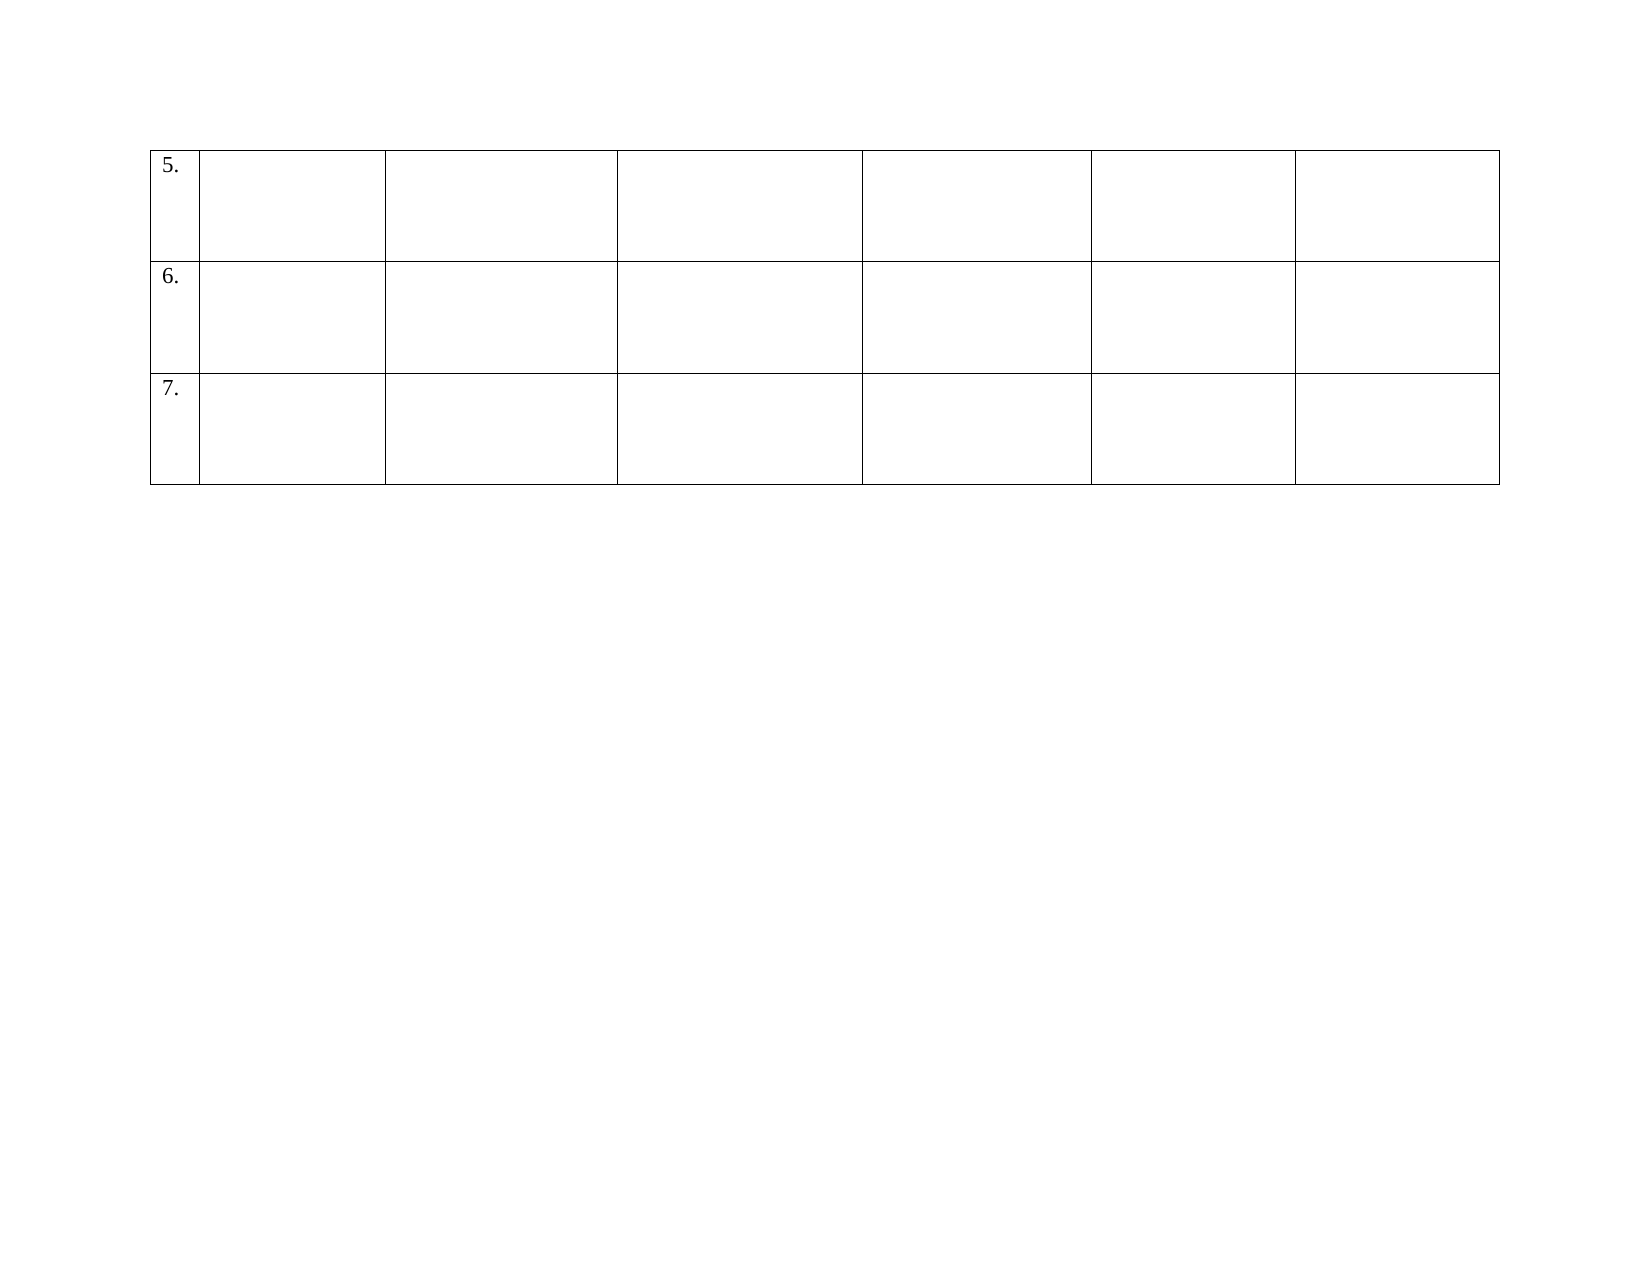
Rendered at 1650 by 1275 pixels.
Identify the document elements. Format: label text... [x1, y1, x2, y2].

table_cell [1092, 151, 1295, 261]
table_cell [1296, 374, 1499, 484]
table_cell [618, 151, 862, 261]
table_cell [1296, 151, 1499, 261]
table_cell [863, 374, 1091, 484]
table_cell [200, 151, 385, 261]
table_cell [863, 151, 1091, 261]
table_cell [618, 262, 862, 373]
table_cell [1092, 374, 1295, 484]
table_cell [618, 374, 862, 484]
table_cell [200, 262, 385, 373]
table_cell [1092, 262, 1295, 373]
table_cell [863, 262, 1091, 373]
table_cell [386, 374, 617, 484]
table_cell [1296, 262, 1499, 373]
table_cell 6. [151, 262, 199, 373]
table_cell [200, 374, 385, 484]
table_cell [386, 262, 617, 373]
table_cell [386, 151, 617, 261]
table_cell 7. [151, 374, 199, 484]
table_cell 5. [151, 151, 199, 261]
